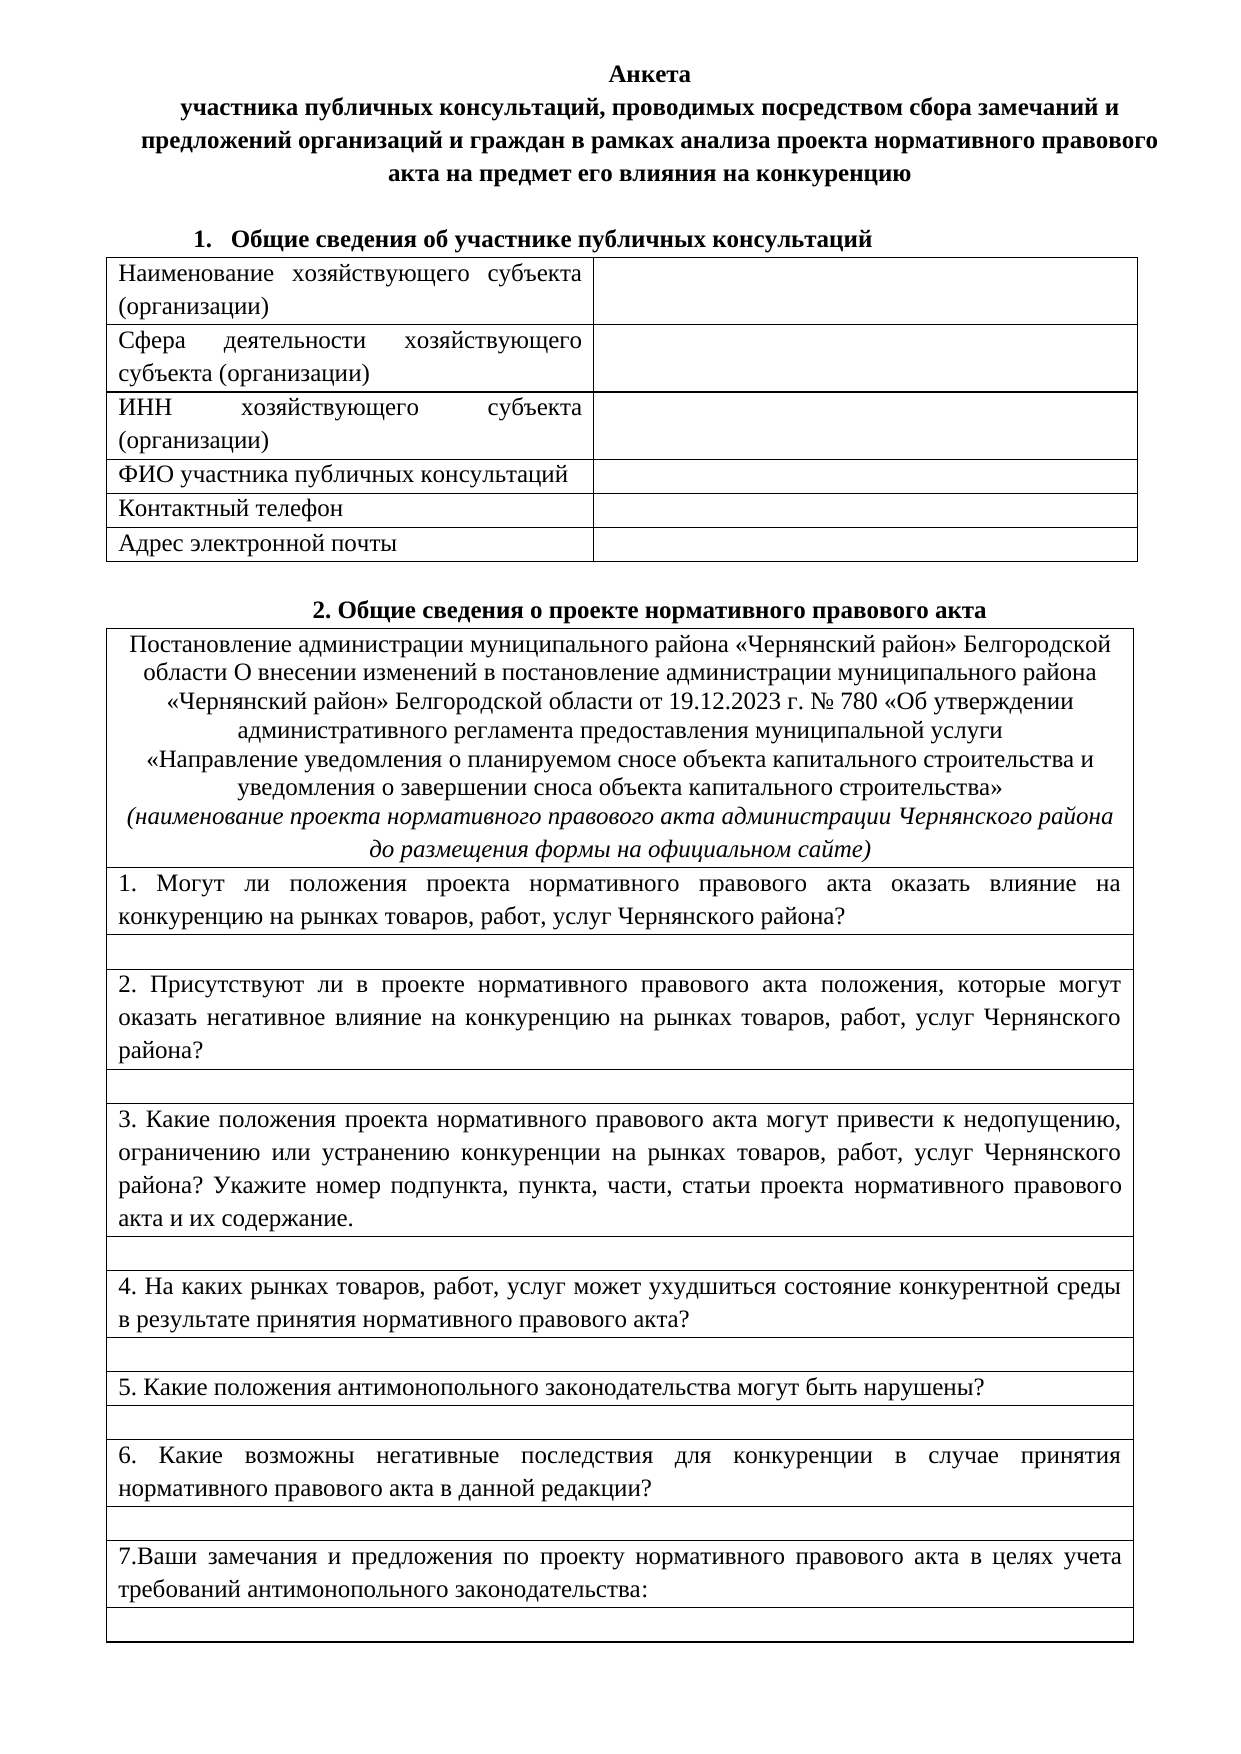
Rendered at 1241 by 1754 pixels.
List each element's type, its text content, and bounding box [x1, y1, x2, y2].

table_cell [107, 1608, 1133, 1641]
table_cell [107, 1507, 1133, 1540]
table_cell 2. Присутствуют ли в проекте нормативного правового акта положения, которые могут оказать негативное влияние на конкуренцию на рынках товаров, работ, услуг Чернянского района? [107, 970, 1133, 1068]
table_cell [594, 494, 1137, 527]
text участника публичных консультаций, проводимых посредством сбора замечаний и предложений организаций и граждан в рамках анализа проекта нормативного правового акта на предмет его влияния на конкуренцию [118, 92, 1181, 187]
table_cell 5. Какие положения антимонопольного законодательства могут быть нарушены? [107, 1372, 1133, 1405]
table_cell Адрес электронной почты [107, 528, 593, 561]
table_cell ФИО участника публичных консультаций [107, 460, 593, 492]
table_cell [594, 325, 1137, 391]
table_cell 4. На каких рынках товаров, работ, услуг может ухудшиться состояние конкурентной среды в результате принятия нормативного правового акта? [107, 1271, 1133, 1337]
text 2. Общие сведения о проекте нормативного правового акта [118, 595, 1181, 623]
text Анкета [118, 59, 1181, 88]
table_cell ИНН хозяйствующего субъекта (организации) [107, 393, 593, 458]
table_cell [107, 1070, 1133, 1103]
table_cell 3. Какие положения проекта нормативного правового акта могут привести к недопущению, ограничению или устранению конкуренции на рынках товаров, работ, услуг Чернянского района? Укажите номер подпункта, пункта, части, статьи проекта нормативного правового акта и их содержание. [107, 1104, 1133, 1236]
table_cell [594, 528, 1137, 561]
table_cell [107, 935, 1133, 968]
table_cell 7.Ваши замечания и предложения по проекту нормативного правового акта в целях учета требований антимонопольного законодательства: [107, 1541, 1133, 1607]
table_cell [107, 1338, 1133, 1371]
table_cell [594, 460, 1137, 492]
table_cell 6. Какие возможны негативные последствия для конкуренции в случае принятия нормативного правового акта в данной редакции? [107, 1440, 1133, 1506]
table_cell [107, 1237, 1133, 1270]
list Общие сведения об участнике публичных консультаций [193, 224, 1181, 253]
table_cell Сфера деятельности хозяйствующего субъекта (организации) [107, 325, 593, 391]
table_header Наименование хозяйствующего субъекта (организации) [107, 258, 593, 324]
table_cell [107, 1406, 1133, 1439]
table_header Постановление администрации муниципального района «Чернянский район» Белгородской области О внесении изменений в постановление администрации муниципального района «Чернянский район» Белгородской области от 19.12.2023 г. № 780 «Об утверждении административного регламента предоставления муниципальной услуги «Направление уведомления о планируемом сносе объекта капитального строительства и уведомления о завершении сноса объекта капитального строительства» (наименование проекта нормативного правового акта администрации Чернянского района до размещения формы на официальном сайте) [107, 629, 1133, 867]
table_cell Контактный телефон [107, 494, 593, 527]
table_cell 1. Могут ли положения проекта нормативного правового акта оказать влияние на конкуренцию на рынках товаров, работ, услуг Чернянского района? [107, 868, 1133, 934]
table_cell [594, 393, 1137, 458]
table_header [594, 258, 1137, 324]
